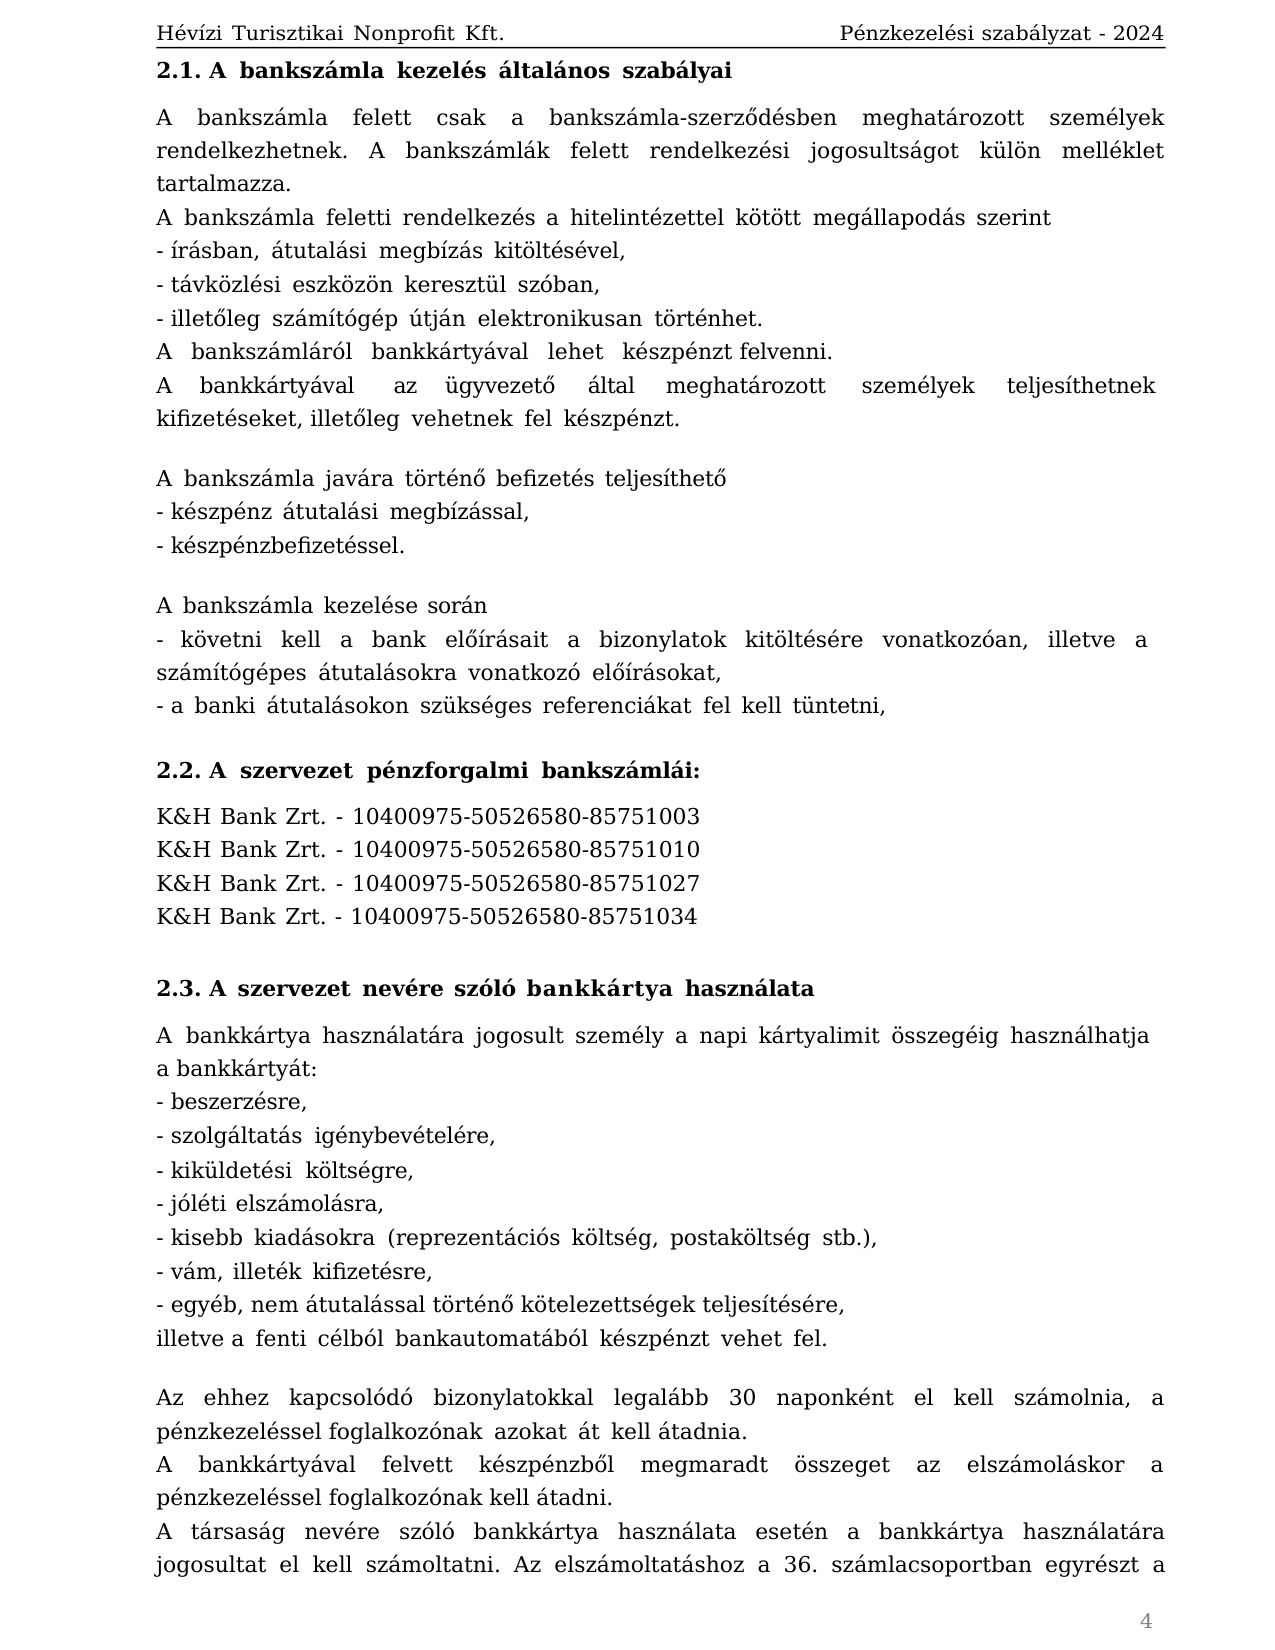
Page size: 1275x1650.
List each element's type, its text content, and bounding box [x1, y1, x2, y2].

list készpénz átutalási megbízással, [156, 499, 1177, 525]
text A bankkártya használatára jogosult személy a napi kártyalimit összegéig használhatja a bankkártyát: [156, 1023, 1163, 1082]
list kisebb kiadásokra (reprezentációs költség, postaköltség stb.), [156, 1225, 1177, 1251]
list a banki átutalásokon szükséges referenciákat fel kell tüntetni, [156, 693, 1177, 719]
subtitle A szervezet pénzforgalmi bankszámlái: [156, 758, 1177, 783]
list jóléti elszámolásra, [156, 1192, 1177, 1217]
list beszerzésre, [156, 1089, 1177, 1115]
text A bankszámláról bankkártyával lehet készpénzt felvenni. [156, 339, 1177, 365]
list egyéb, nem átutalással történő kötelezettségek teljesítésére, illetve a fenti célból bankautomatából készpénzt vehet fel. [156, 1293, 871, 1351]
text A bankszámla kezelése során [156, 593, 1177, 618]
subtitle A szervezet nevére szóló bankkártya használata [156, 976, 1177, 1002]
list vám, illeték kifizetésre, [156, 1259, 1177, 1284]
list illetőleg számítógép útján elektronikusan történhet. [156, 306, 1177, 331]
text A bankkártyával felvett készpénzből megmaradt összeget az elszámoláskor a pénzkezeléssel foglalkozónak kell átadni. [156, 1452, 1165, 1511]
list kiküldetési költségre, [156, 1158, 1177, 1183]
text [156, 1519, 1167, 1578]
list távközlési eszközön keresztül szóban, [156, 272, 1177, 298]
subtitle A bankszámla kezelés általános szabályai [156, 58, 1177, 84]
list követni kell a bank előírásait a bizonylatok kitöltésére vonatkozóan, illetve a számítógépes átutalásokra vonatkozó előírásokat, [156, 627, 1166, 686]
list szolgáltatás igénybevételére, [156, 1123, 1177, 1148]
text A bankkártyával az ügyvezető által meghatározott személyek teljesíthetnek kifizetéseket, illetőleg vehetnek fel készpénzt. [156, 373, 1163, 432]
text A bankszámla javára történő befizetés teljesíthető [156, 466, 1177, 491]
list írásban, átutalási megbízás kitöltésével, [156, 238, 1177, 264]
text A bankszámla felett csak a bankszámla-szerződésben meghatározott személyek rendelkezhetnek. A bankszámlák felett rendelkezési jogosultságot külön melléklet tartalmazza. [156, 105, 1166, 197]
text Az ehhez kapcsolódó bizonylatokkal legalább 30 naponként el kell számolnia, a pénzkezeléssel foglalkozónak azokat át kell átadnia. [156, 1386, 1166, 1444]
list készpénzbefizetéssel. [156, 533, 1177, 558]
text A bankszámla feletti rendelkezés a hitelintézettel kötött megállapodás szerint [156, 205, 1177, 230]
text K&H Bank Zrt. - 10400975-50526580-85751003 K&H Bank Zrt. - 10400975-50526580-85751010 K&H Bank Zrt. - 10400975-50526580-85751027 K&H Bank Zrt. - 10400975-50526580-85751034 [156, 804, 701, 930]
